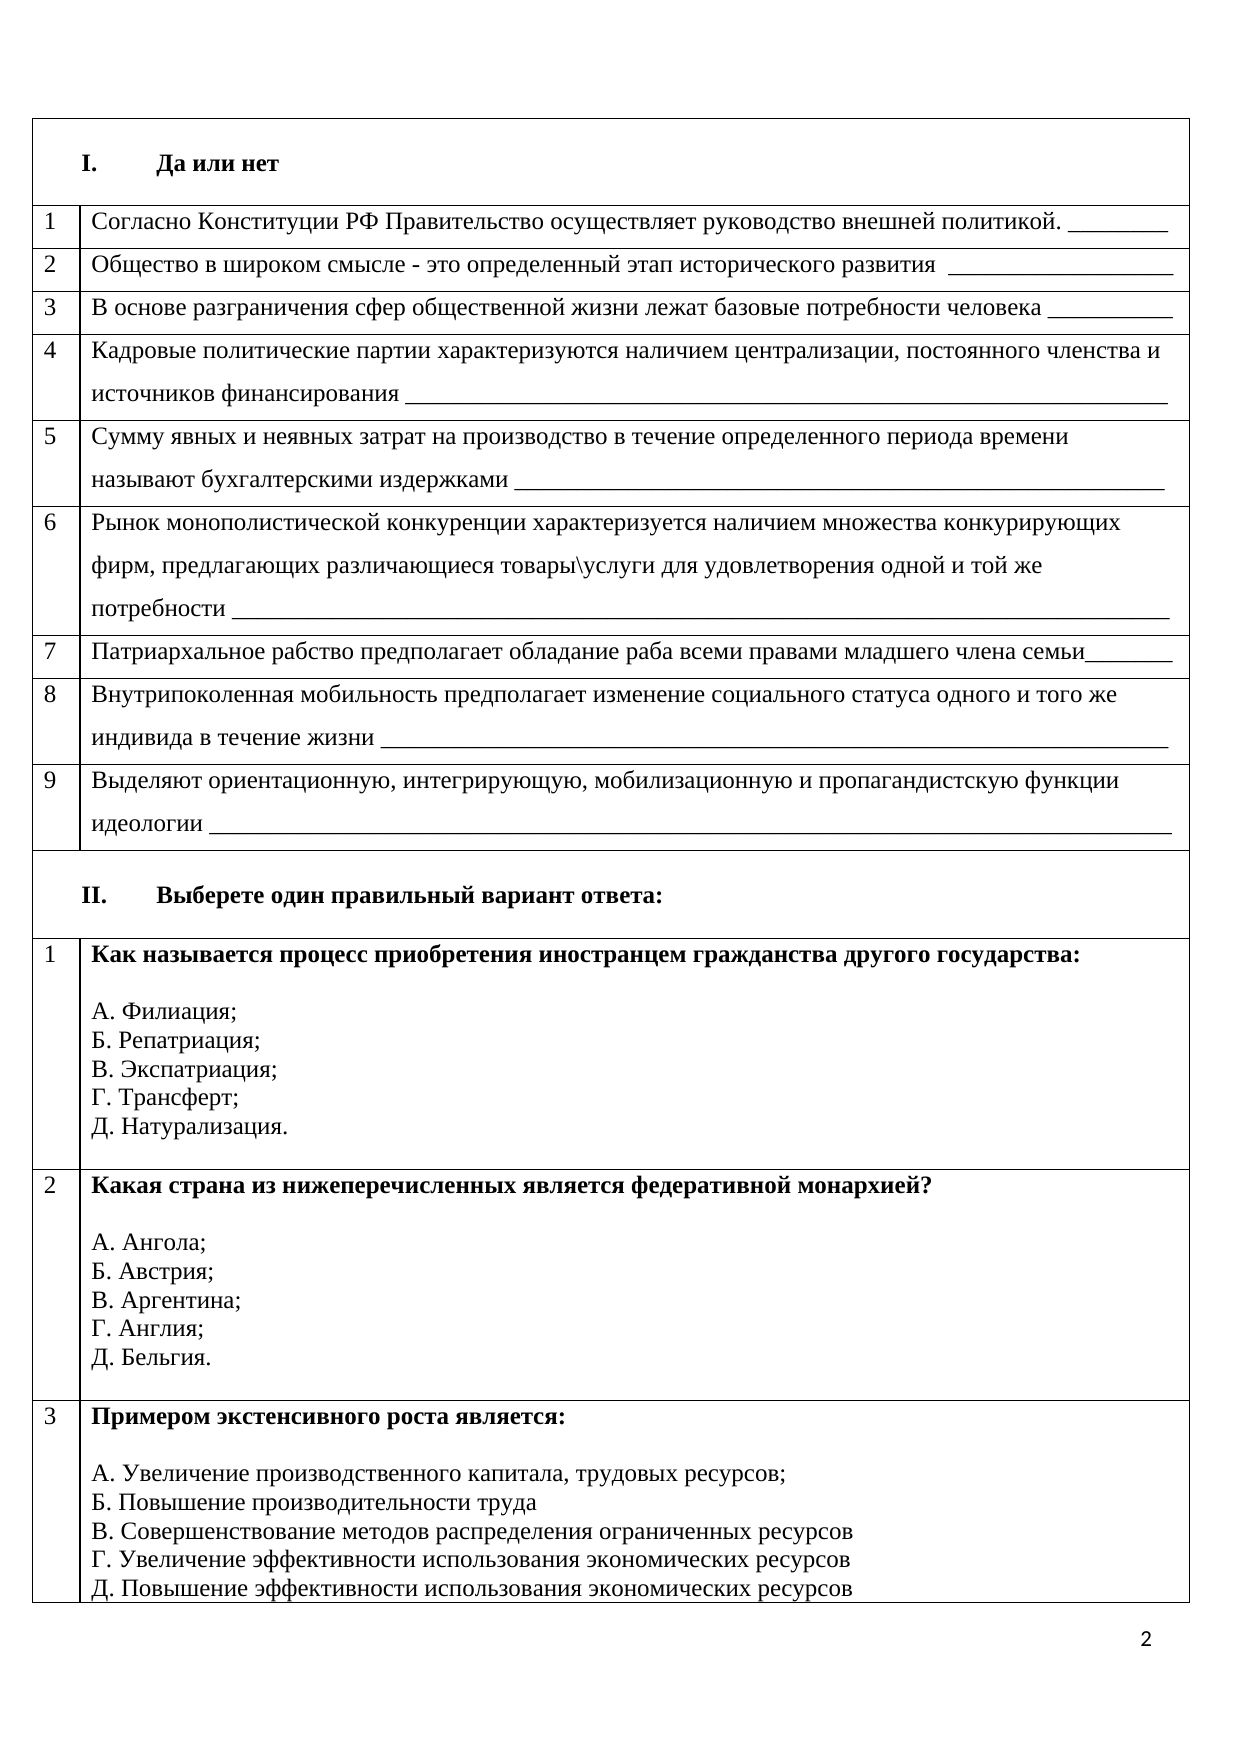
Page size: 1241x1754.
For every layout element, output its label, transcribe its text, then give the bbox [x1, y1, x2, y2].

table_cell 5 [33, 421, 79, 506]
table_cell 3 [33, 1401, 79, 1602]
table_cell 3 [33, 292, 79, 334]
table_cell Как называется процесс приобретения иностранцем гражданства другого государства: А. Филиация; Б. Репатриация; В. Экспатриация; Г. Трансферт; Д. Натурализация. [81, 939, 1189, 1169]
table_cell 9 [33, 765, 79, 850]
table_cell Выберете один правильный вариант ответа: [33, 851, 1189, 938]
table_cell 4 [33, 335, 79, 420]
table_cell Согласно Конституции РФ Правительство осуществляет руководство внешней политикой. ________ [81, 206, 1189, 248]
table_header Да или нет [33, 119, 1189, 205]
table_cell Какая страна из нижеперечисленных является федеративной монархией? А. Ангола; Б. Австрия; В. Аргентина; Г. Англия; Д. Бельгия. [81, 1170, 1189, 1400]
table_cell 7 [33, 636, 79, 678]
table_cell 1 [33, 206, 79, 248]
table_cell 2 [33, 1170, 79, 1400]
table_cell Кадровые политические партии характеризуются наличием централизации, постоянного членства и источников финансирования _____________________________________________________________ [81, 335, 1189, 420]
table_cell 6 [33, 507, 79, 635]
table_cell Сумму явных и неявных затрат на производство в течение определенного периода времени называют бухгалтерскими издержками ____________________________________________________ [81, 421, 1189, 506]
table_cell В основе разграничения сфер общественной жизни лежат базовые потребности человека __________ [81, 292, 1189, 334]
table_cell Патриархальное рабство предполагает обладание раба всеми правами младшего члена семьи_______ [81, 636, 1189, 678]
table_cell Общество в широком смысле - это определенный этап исторического развития __________________ [81, 249, 1189, 291]
table_cell 8 [33, 679, 79, 764]
table_cell Внутрипоколенная мобильность предполагает изменение социального статуса одного и того же индивида в течение жизни _______________________________________________________________ [81, 679, 1189, 764]
table_cell 1 [33, 939, 79, 1169]
table_cell Рынок монополистической конкуренции характеризуется наличием множества конкурирующих фирм, предлагающих различающиеся товары\услуги для удовлетворения одной и той же потребности ___________________________________________________________________________ [81, 507, 1189, 635]
table_cell Примером экстенсивного роста является: А. Увеличение производственного капитала, трудовых ресурсов; Б. Повышение производительности труда В. Совершенствование методов распределения ограниченных ресурсов Г. Увеличение эффективности использования экономических ресурсов Д. Повышение эффективности использования экономических ресурсов [81, 1401, 1189, 1602]
table_cell 2 [33, 249, 79, 291]
table_cell Выделяют ориентационную, интегрирующую, мобилизационную и пропагандистскую функции идеологии _____________________________________________________________________________ [81, 765, 1189, 850]
